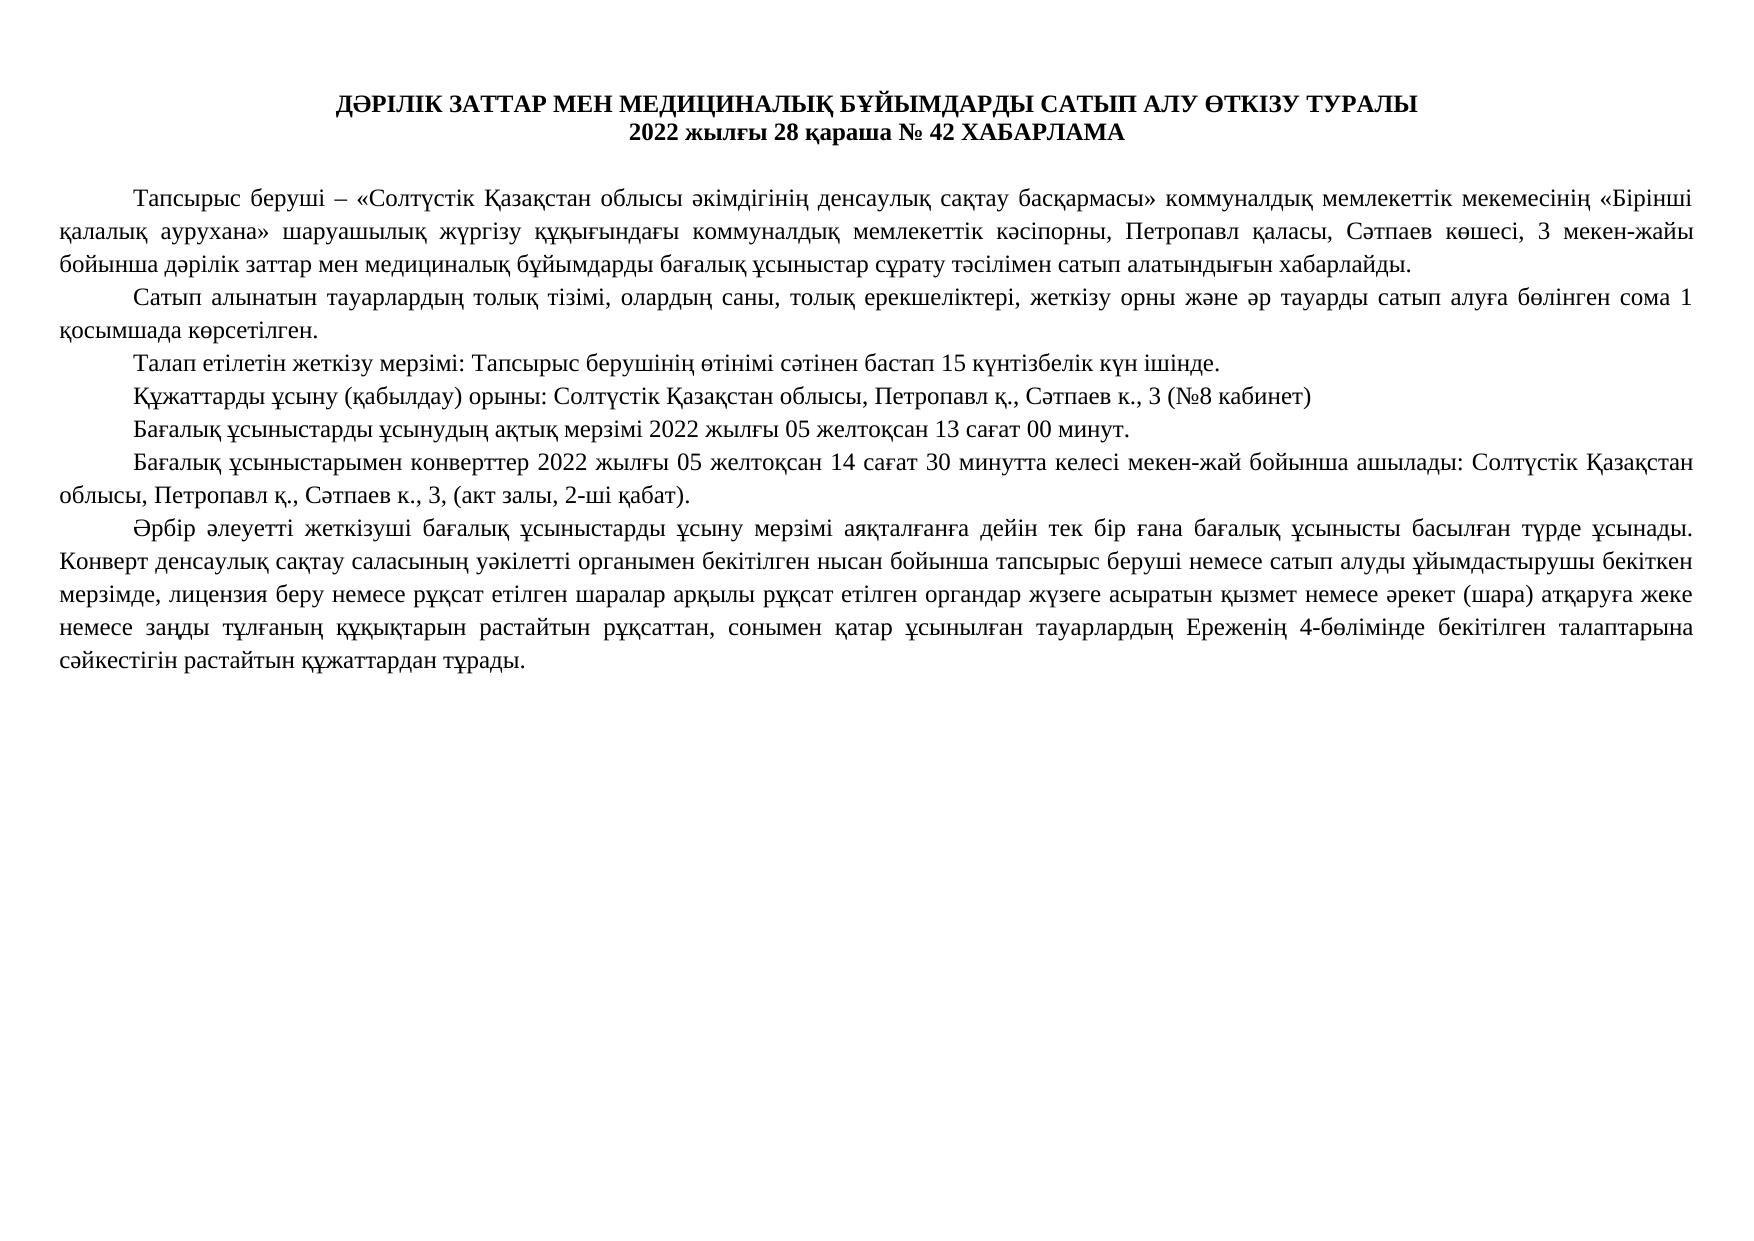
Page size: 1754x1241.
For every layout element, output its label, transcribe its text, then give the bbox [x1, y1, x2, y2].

text Бағалық ұсыныстарымен конверттер 2022 жылғы 05 желтоқсан 14 сағат 30 минутта келесі мекен-жай бойынша ашылады: Солтүстік Қазақстан облысы, Петропавл қ., Сәтпаев к., 3, (акт залы, 2-ші қабат). [59, 447, 1695, 509]
text Бағалық ұсыныстарды ұсынудың ақтық мерзімі 2022 жылғы 05 желтоқсан 13 сағат 00 минут. [59, 414, 1695, 443]
text 2022 жылғы 28 қараша № 42 ХАБАРЛАМА [59, 117, 1695, 146]
text ДӘРІЛІК ЗАТТАР МЕН МЕДИЦИНАЛЫҚ БҰЙЫМДАРДЫ САТЫП АЛУ ӨТКІЗУ ТУРАЛЫ [59, 89, 1695, 117]
text Құжаттарды ұсыну (қабылдау) орыны: Солтүстік Қазақстан облысы, Петропавл қ., Сәтпаев к., 3 (№8 кабинет) [59, 381, 1695, 410]
text Әрбір әлеуетті жеткізуші бағалық ұсыныстарды ұсыну мерзімі аяқталғанға дейін тек бір ғана бағалық ұсынысты басылған түрде ұсынады. Конверт денсаулық сақтау саласының уәкілетті органымен бекітілген нысан бойынша тапсырыс беруші немесе сатып алуды ұйымдастырушы бекіткен мерзімде, лицензия беру немесе рұқсат етілген шаралар арқылы рұқсат етілген органдар жүзеге асыратын қызмет немесе әрекет (шара) атқаруға жеке немесе заңды тұлғаның құқықтарын растайтын рұқсаттан, сонымен қатар ұсынылған тауарлардың Ереженің 4-бөлімінде бекітілген талаптарына сәйкестігін растайтын құжаттардан тұрады. [59, 513, 1695, 674]
text Сатып алынатын тауарлардың толық тізімі, олардың саны, толық ерекшеліктері, жеткізу орны және әр тауарды сатып алуға бөлінген сома 1 қосымшада көрсетілген. [59, 282, 1695, 344]
text Талап етілетін жеткізу мерзімі: Тапсырыс берушінің өтінімі сәтінен бастап 15 күнтізбелік күн ішінде. [59, 348, 1695, 377]
text Тапсырыс беруші – «Солтүстік Қазақстан облысы әкімдігінің денсаулық сақтау басқармасы» коммуналдық мемлекеттік мекемесінің «Бірінші қалалық аурухана» шаруашылық жүргізу құқығындағы коммуналдық мемлекеттік кәсіпорны, Петропавл қаласы, Сәтпаев көшесі, 3 мекен-жайы бойынша дәрілік заттар мен медициналық бұйымдарды бағалық ұсыныстар сұрату тәсілімен сатып алатындығын хабарлайды. [59, 183, 1695, 278]
